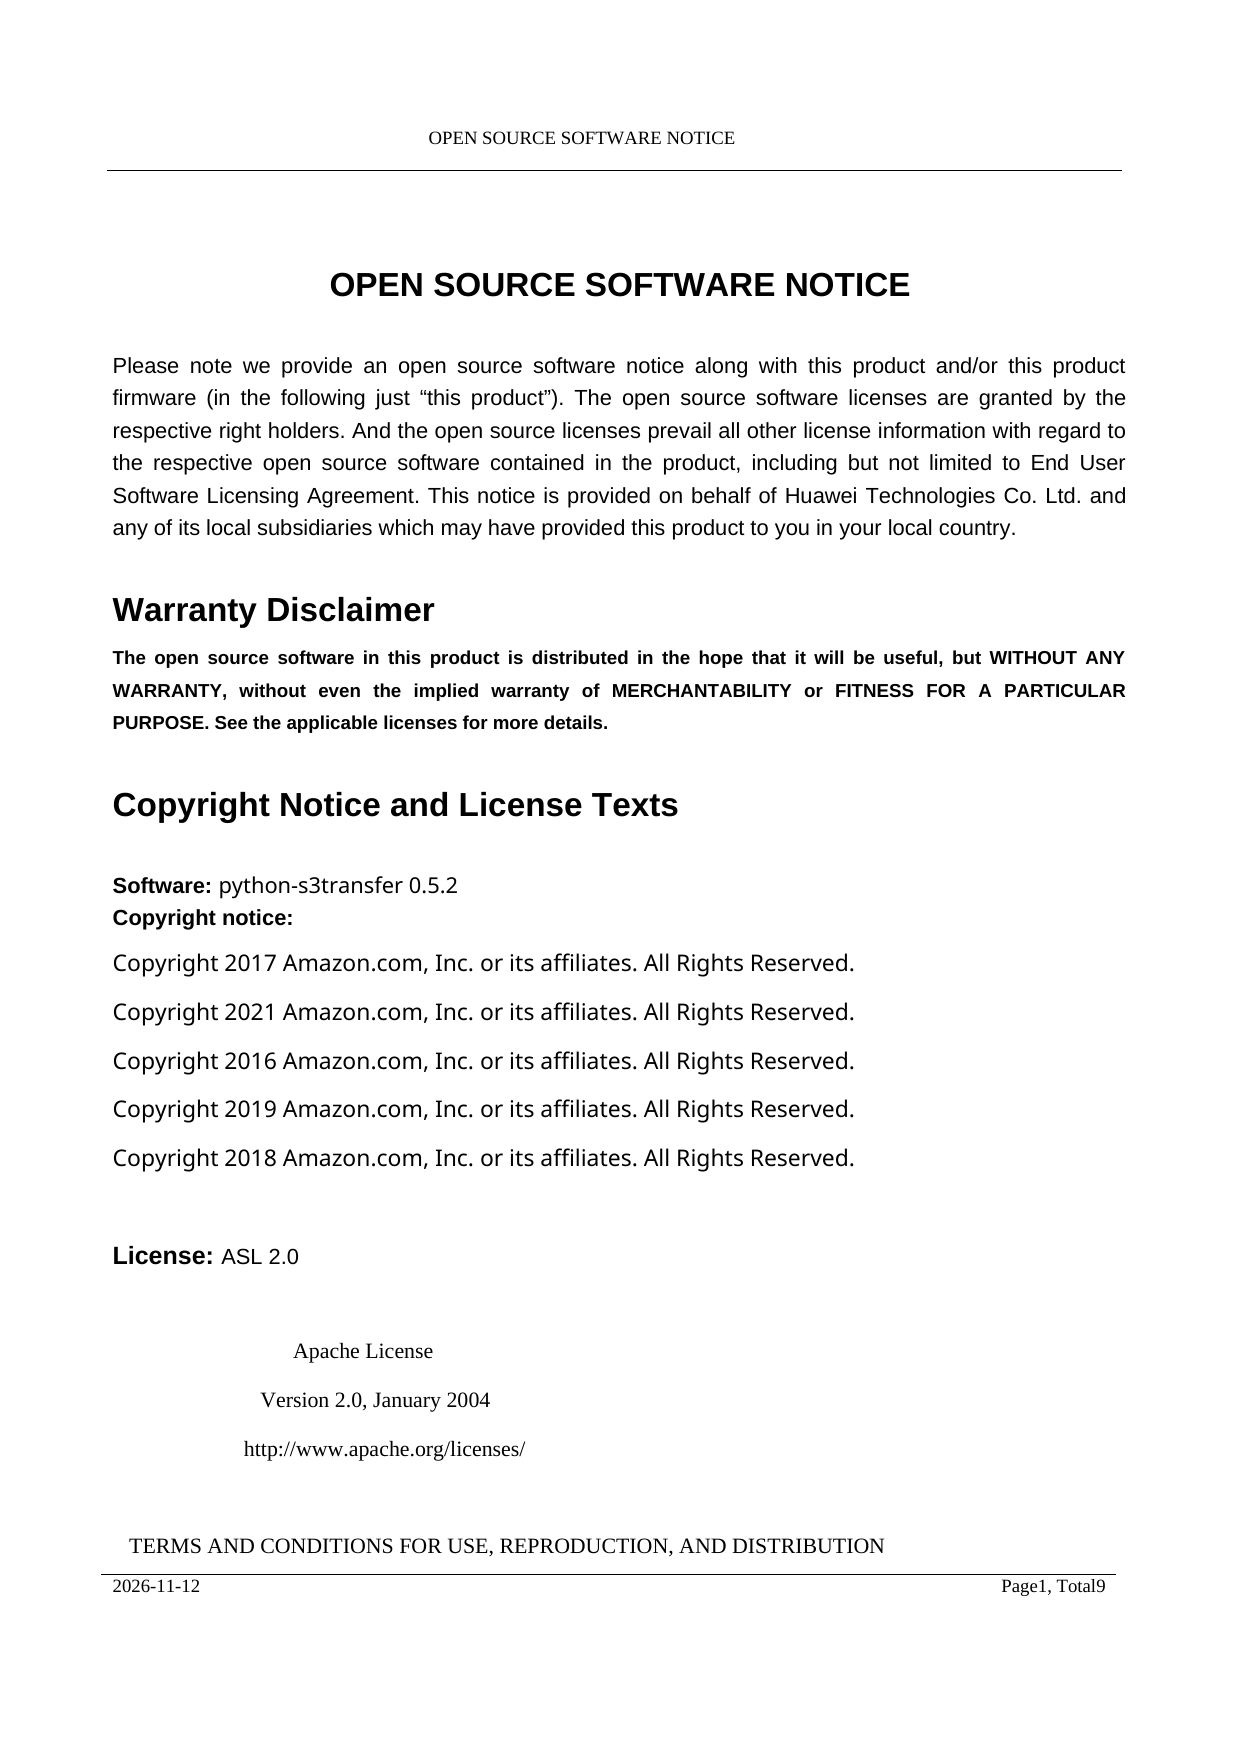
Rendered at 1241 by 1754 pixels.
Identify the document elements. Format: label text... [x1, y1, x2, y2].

text License: ASL 2.0 [112, 1239, 1128, 1272]
text The open source software in this product is distributed in the hope that it will be useful, but WITHOUT ANY WARRANTY, without even the implied warranty of MERCHANTABILITY or FITNESS FOR A PARTICULAR PURPOSE. See the applicable licenses for more details. [112, 641, 1128, 739]
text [112, 1286, 1128, 1562]
text Copyright 2017 Amazon.com, Inc. or its affiliates. All Rights Reserved. Copyright 2021 Amazon.com, Inc. or its affiliates. All Rights Reserved. Copyright 2016 Amazon.com, Inc. or its affiliates. All Rights Reserved. Copyright 2019 Amazon.com, Inc. or its affiliates. All Rights Reserved. Copyright 2018 Amazon.com, Inc. or its affiliates. All Rights Reserved. [112, 947, 1128, 1223]
text OPEN SOURCE SOFTWARE NOTICE [112, 251, 1128, 316]
text Copyright Notice and License Texts [112, 771, 1128, 836]
text Warranty Disclaimer [112, 576, 1128, 641]
text Copyright notice: [112, 901, 1128, 934]
text Please note we provide an open source software notice along with this product and/or this product firmware (in the following just “this product”). The open source software licenses are granted by the respective right holders. And the open source licenses prevail all other license information with regard to the respective open source software contained in the product, including but not limited to End User Software Licensing Agreement. This notice is provided on behalf of Huawei Technologies Co. Ltd. and any of its local subsidiaries which may have provided this product to you in your local country. [112, 349, 1128, 544]
text Software: python-s3transfer 0.5.2 [112, 869, 1128, 901]
